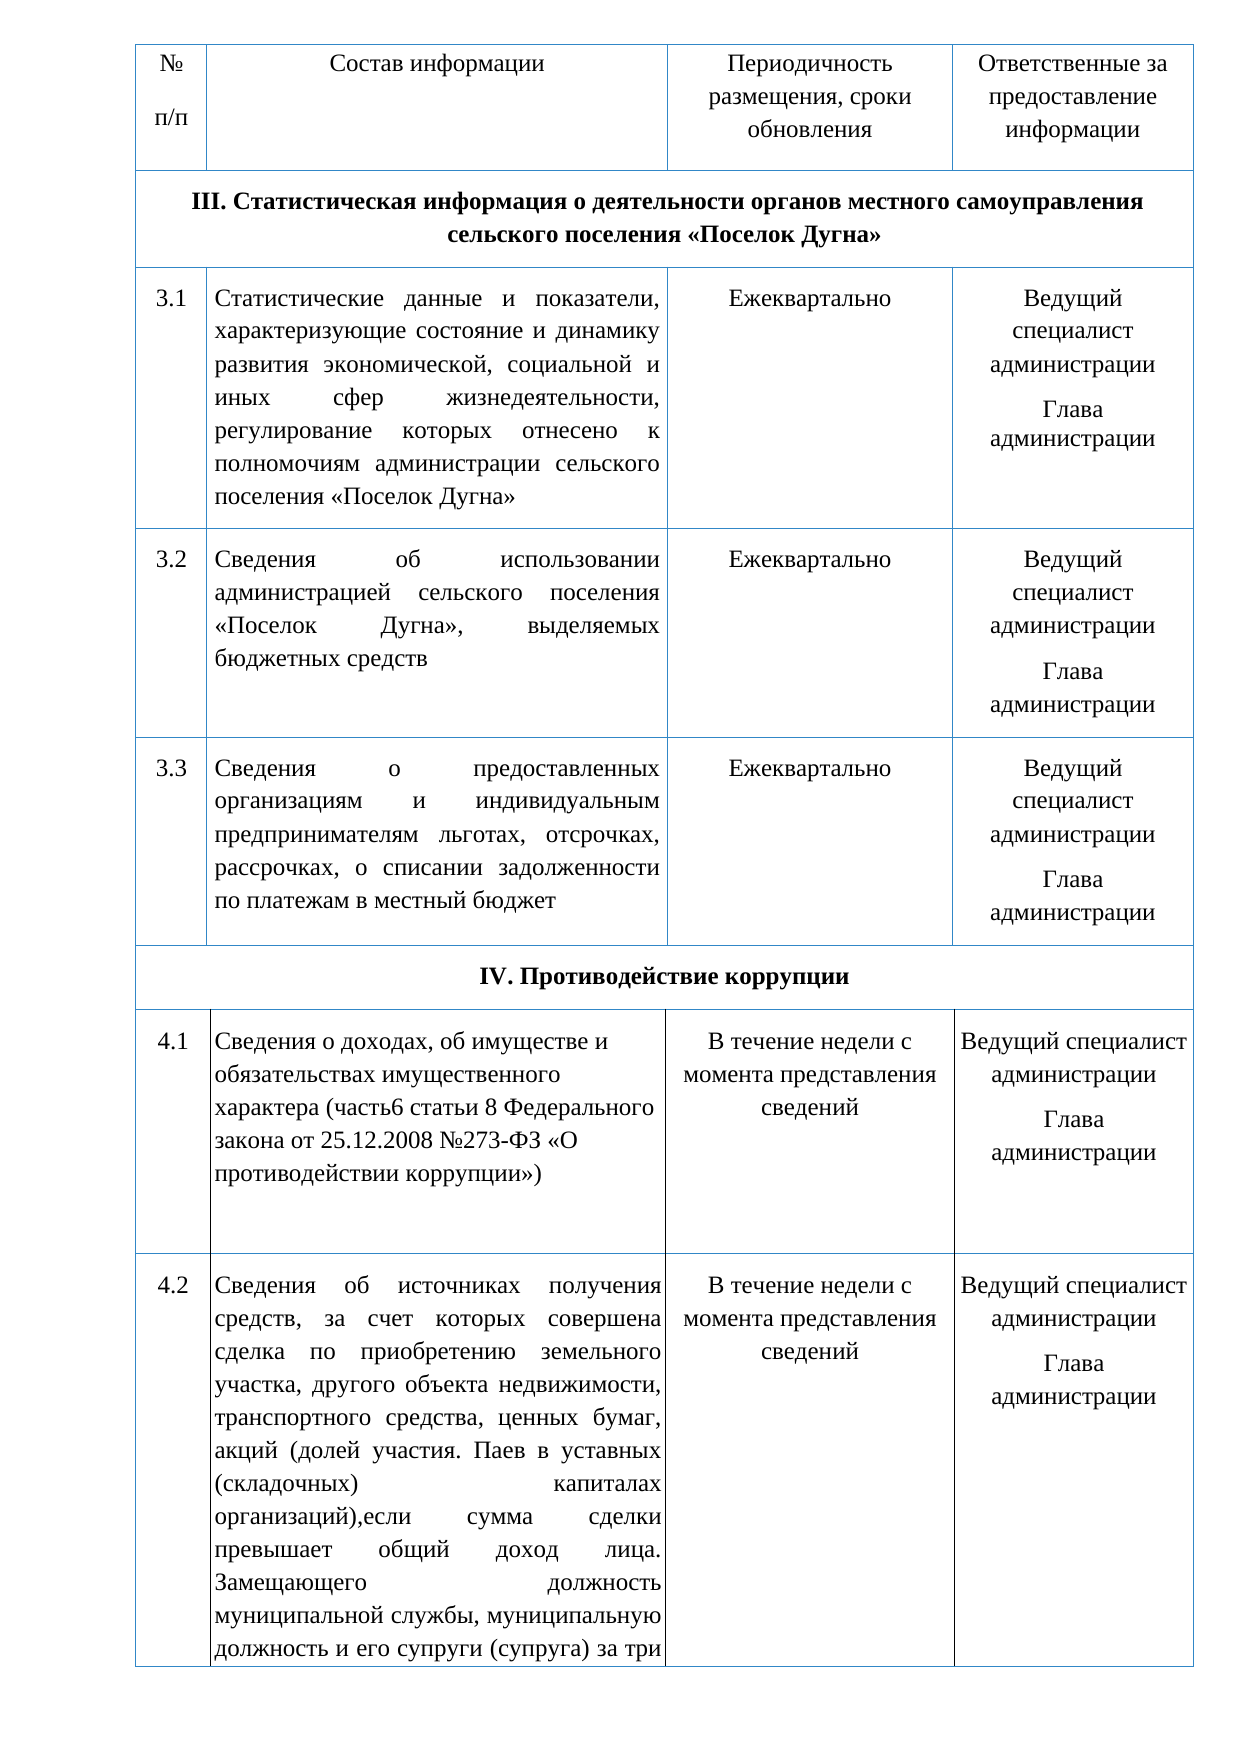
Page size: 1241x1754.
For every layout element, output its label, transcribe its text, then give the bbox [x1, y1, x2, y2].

table_cell IV. Противодействие коррупции [136, 946, 1193, 1008]
table_header Ответственные за предоставление информации [953, 45, 1193, 170]
table_cell Сведения об использовании администрацией сельского поселения «Поселок Дугна», выделяемых бюджетных средств [207, 529, 667, 737]
table_cell Ведущий специалист администрации Глава администрации [955, 1010, 1193, 1253]
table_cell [955, 1254, 1193, 1666]
table_cell Ведущий специалист администрации Глава администрации [953, 268, 1193, 528]
table_cell Сведения о предоставленных организациям и индивидуальным предпринимателям льготах, отсрочках, рассрочках, о списании задолженности по платежам в местный бюджет [207, 738, 667, 945]
table_cell 4.2 [136, 1254, 210, 1666]
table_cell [211, 1254, 665, 1666]
table_cell 3.3 [136, 738, 206, 945]
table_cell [136, 171, 1193, 267]
table_cell Ежеквартально [668, 738, 952, 945]
table_header Периодичность размещения, сроки обновления [668, 45, 952, 170]
table_cell 4.1 [136, 1010, 210, 1253]
table_cell 3.1 [136, 268, 206, 528]
table_cell 3.2 [136, 529, 206, 737]
table_cell Ведущий специалист администрации Глава администрации [953, 529, 1193, 737]
table_cell Ведущий специалист администрации Глава администрации [953, 738, 1193, 945]
table_header Состав информации [207, 45, 667, 170]
table_header № п/п [136, 45, 206, 170]
table_cell Сведения о доходах, об имуществе и обязательствах имущественного характера (часть6 статьи 8 Федерального закона от 25.12.2008 №273-ФЗ «О противодействии коррупции») [211, 1010, 665, 1253]
table_cell Ежеквартально [668, 268, 952, 528]
table_cell Статистические данные и показатели, характеризующие состояние и динамику развития экономической, социальной и иных сфер жизнедеятельности, регулирование которых отнесено к полномочиям администрации сельского поселения «Поселок Дугна» [207, 268, 667, 528]
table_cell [666, 1254, 954, 1666]
table_cell В течение недели с момента представления сведений [666, 1010, 954, 1253]
table_cell Ежеквартально [668, 529, 952, 737]
